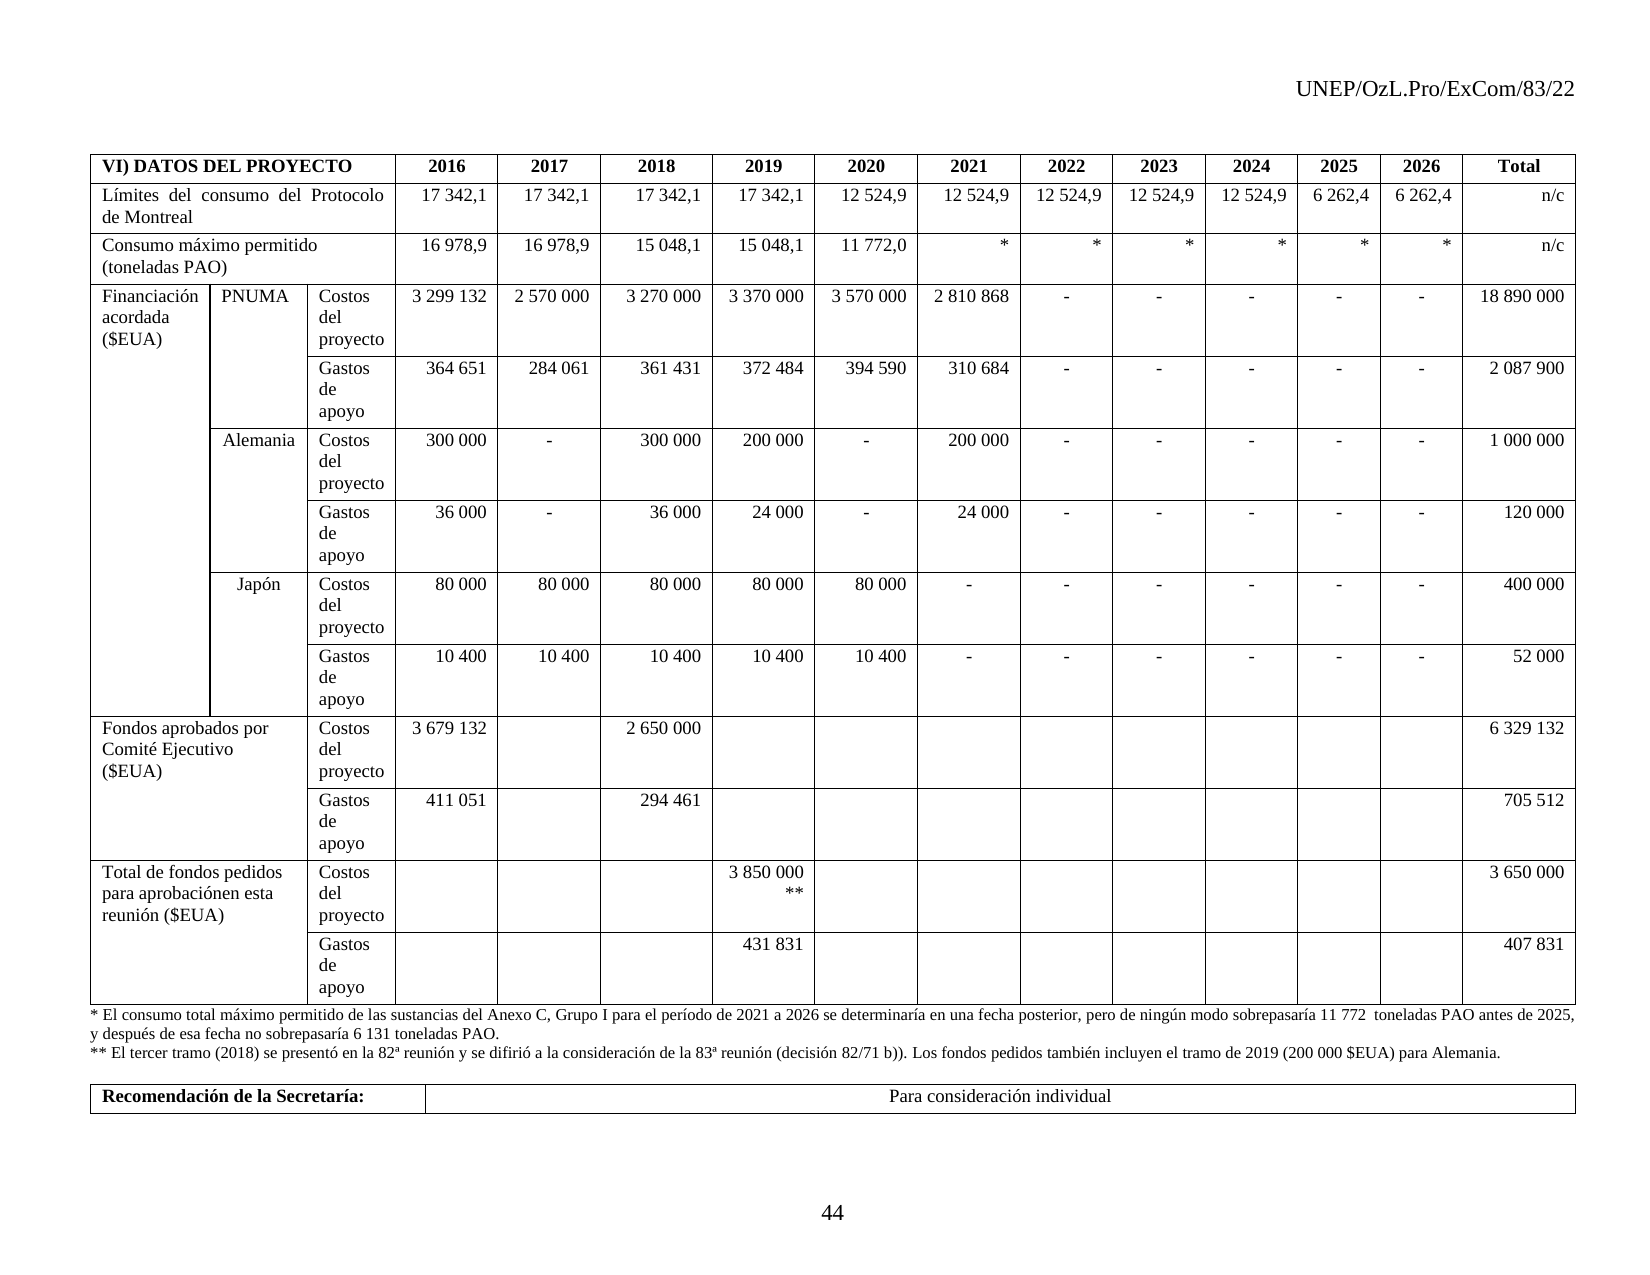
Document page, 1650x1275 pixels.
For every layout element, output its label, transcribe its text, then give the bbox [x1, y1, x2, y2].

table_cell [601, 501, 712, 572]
table_cell 2 570 000 [498, 285, 600, 356]
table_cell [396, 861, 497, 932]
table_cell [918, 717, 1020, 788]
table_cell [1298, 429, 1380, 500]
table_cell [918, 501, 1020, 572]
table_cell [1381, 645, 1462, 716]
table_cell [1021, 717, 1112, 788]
table_cell PNUMA [211, 285, 307, 428]
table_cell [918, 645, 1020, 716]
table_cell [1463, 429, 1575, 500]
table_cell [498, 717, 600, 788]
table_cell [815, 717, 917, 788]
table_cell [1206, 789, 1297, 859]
table_cell * [1206, 234, 1297, 284]
table_cell - [1113, 357, 1205, 428]
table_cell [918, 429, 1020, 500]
table_header 2023 [1113, 155, 1205, 183]
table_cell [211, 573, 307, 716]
table_cell 394 590 [815, 357, 917, 428]
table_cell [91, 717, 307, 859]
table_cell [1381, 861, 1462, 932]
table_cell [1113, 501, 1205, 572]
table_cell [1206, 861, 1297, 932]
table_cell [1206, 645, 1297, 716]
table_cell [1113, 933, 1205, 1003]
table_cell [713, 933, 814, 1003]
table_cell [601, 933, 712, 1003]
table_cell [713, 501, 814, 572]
table_header 2017 [498, 155, 600, 183]
table_cell 15 048,1 [713, 234, 814, 284]
list * El consumo total máximo permitido de las sustancias del Anexo C, Grupo I para el período de 2021 a 2026 se determinaría en una fecha posterior, pero de ningún modo sobrepasaría 11 772 toneladas PAO antes de 2025, y después de esa fecha no sobrepasaría 6 131 toneladas PAO. [90, 1005, 1575, 1043]
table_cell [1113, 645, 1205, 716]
table_cell 12 524,9 [1021, 184, 1112, 233]
table_cell - [1021, 357, 1112, 428]
table_cell - [1206, 285, 1297, 356]
table_cell - [1021, 285, 1112, 356]
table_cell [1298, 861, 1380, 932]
table_cell n/c [1463, 234, 1575, 284]
table_cell 12 524,9 [815, 184, 917, 233]
table_cell Gastos de apoyo [308, 357, 395, 428]
table_cell * [1298, 234, 1380, 284]
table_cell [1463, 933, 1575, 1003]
table_cell - [1381, 285, 1462, 356]
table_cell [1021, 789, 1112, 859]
table_cell n/c [1463, 184, 1575, 233]
table_cell - [815, 429, 917, 500]
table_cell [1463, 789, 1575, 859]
table_cell Costos del proyecto [308, 429, 395, 500]
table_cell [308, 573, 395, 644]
table_header 2020 [815, 155, 917, 183]
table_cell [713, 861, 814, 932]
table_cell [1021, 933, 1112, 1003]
table_cell Financiación acordada ($EUA) [91, 285, 209, 716]
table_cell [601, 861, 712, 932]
table_cell 16 978,9 [498, 234, 600, 284]
table_header 2016 [396, 155, 497, 183]
table_cell 12 524,9 [918, 184, 1020, 233]
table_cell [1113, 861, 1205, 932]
table_cell * [1021, 234, 1112, 284]
table_cell 372 484 [713, 357, 814, 428]
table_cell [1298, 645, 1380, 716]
table_cell - [1381, 357, 1462, 428]
table_cell 17 342,1 [396, 184, 497, 233]
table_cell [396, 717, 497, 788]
table_cell 300 000 [396, 429, 497, 500]
table_header 2026 [1381, 155, 1462, 183]
table_cell 17 342,1 [713, 184, 814, 233]
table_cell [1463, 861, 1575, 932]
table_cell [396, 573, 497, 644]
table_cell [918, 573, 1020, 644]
table_cell - [498, 429, 600, 500]
table_cell 2 087 900 [1463, 357, 1575, 428]
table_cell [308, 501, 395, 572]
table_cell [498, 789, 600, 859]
table_cell 12 524,9 [1206, 184, 1297, 233]
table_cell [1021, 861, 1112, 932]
table_header 2025 [1298, 155, 1380, 183]
table_cell 18 890 000 [1463, 285, 1575, 356]
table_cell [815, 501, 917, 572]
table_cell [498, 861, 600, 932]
table_cell - [1298, 285, 1380, 356]
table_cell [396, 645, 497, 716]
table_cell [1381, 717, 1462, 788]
table_cell 200 000 [713, 429, 814, 500]
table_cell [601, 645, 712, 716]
table_cell 3 299 132 [396, 285, 497, 356]
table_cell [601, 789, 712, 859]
table_cell 15 048,1 [601, 234, 712, 284]
table_header 2018 [601, 155, 712, 183]
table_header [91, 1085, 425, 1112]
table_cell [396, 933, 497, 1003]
table_cell 2 810 868 [918, 285, 1020, 356]
table_header VI) DATOS DEL PROYECTO [91, 155, 395, 183]
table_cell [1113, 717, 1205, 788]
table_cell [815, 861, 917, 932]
table_cell * [1381, 234, 1462, 284]
table_cell - [1206, 357, 1297, 428]
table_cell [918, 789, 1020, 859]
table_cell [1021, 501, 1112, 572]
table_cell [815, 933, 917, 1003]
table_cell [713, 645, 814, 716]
table_cell 17 342,1 [601, 184, 712, 233]
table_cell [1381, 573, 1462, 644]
table_header Total [1463, 155, 1575, 183]
table_cell 300 000 [601, 429, 712, 500]
table_cell 6 262,4 [1381, 184, 1462, 233]
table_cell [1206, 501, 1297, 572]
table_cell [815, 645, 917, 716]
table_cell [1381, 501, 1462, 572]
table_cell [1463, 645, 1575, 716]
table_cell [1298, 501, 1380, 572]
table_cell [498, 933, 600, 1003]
table_cell 6 262,4 [1298, 184, 1380, 233]
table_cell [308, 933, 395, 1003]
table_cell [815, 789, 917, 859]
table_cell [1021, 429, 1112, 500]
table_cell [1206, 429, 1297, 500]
table_header 2024 [1206, 155, 1297, 183]
list ** El tercer tramo (2018) se presentó en la 82ª reunión y se difirió a la consideración de la 83ª reunión (decisión 82/71 b)). Los fondos pedidos también incluyen el tramo de 2019 (200 000 $EUA) para Alemania. [90, 1043, 1575, 1062]
table_cell * [1113, 234, 1205, 284]
table_cell 3 370 000 [713, 285, 814, 356]
table_cell 3 570 000 [815, 285, 917, 356]
table_header 2021 [918, 155, 1020, 183]
table_cell 310 684 [918, 357, 1020, 428]
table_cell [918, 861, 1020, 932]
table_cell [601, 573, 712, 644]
table_cell 11 772,0 [815, 234, 917, 284]
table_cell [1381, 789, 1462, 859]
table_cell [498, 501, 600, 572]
table_cell - [1298, 357, 1380, 428]
table_cell - [1113, 285, 1205, 356]
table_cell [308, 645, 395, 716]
table_header 2019 [713, 155, 814, 183]
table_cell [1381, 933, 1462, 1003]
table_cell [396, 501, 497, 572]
table_cell 17 342,1 [498, 184, 600, 233]
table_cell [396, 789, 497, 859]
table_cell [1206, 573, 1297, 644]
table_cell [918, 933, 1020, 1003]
table_cell Costos del proyecto [308, 285, 395, 356]
table_cell * [918, 234, 1020, 284]
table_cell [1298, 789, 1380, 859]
table_cell 364 651 [396, 357, 497, 428]
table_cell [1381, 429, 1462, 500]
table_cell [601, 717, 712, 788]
table_header 2022 [1021, 155, 1112, 183]
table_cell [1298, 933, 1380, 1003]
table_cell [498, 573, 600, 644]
table_cell 16 978,9 [396, 234, 497, 284]
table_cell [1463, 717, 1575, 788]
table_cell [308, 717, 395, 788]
table_cell Límites del consumo del Protocolo de Montreal [91, 184, 395, 233]
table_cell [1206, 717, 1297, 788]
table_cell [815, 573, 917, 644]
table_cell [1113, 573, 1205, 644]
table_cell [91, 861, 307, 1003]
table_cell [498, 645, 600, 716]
table_cell 3 270 000 [601, 285, 712, 356]
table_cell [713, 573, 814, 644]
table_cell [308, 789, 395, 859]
table_cell 12 524,9 [1113, 184, 1205, 233]
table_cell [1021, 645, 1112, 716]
table_cell Consumo máximo permitido (toneladas PAO) [91, 234, 395, 284]
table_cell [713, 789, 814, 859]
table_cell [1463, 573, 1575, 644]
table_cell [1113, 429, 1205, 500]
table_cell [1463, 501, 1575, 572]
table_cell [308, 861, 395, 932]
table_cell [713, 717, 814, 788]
table_cell Alemania [211, 429, 307, 572]
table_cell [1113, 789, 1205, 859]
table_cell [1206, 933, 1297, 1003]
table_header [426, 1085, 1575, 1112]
table_cell 284 061 [498, 357, 600, 428]
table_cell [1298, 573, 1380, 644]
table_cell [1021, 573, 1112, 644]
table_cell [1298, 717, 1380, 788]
table_cell 361 431 [601, 357, 712, 428]
